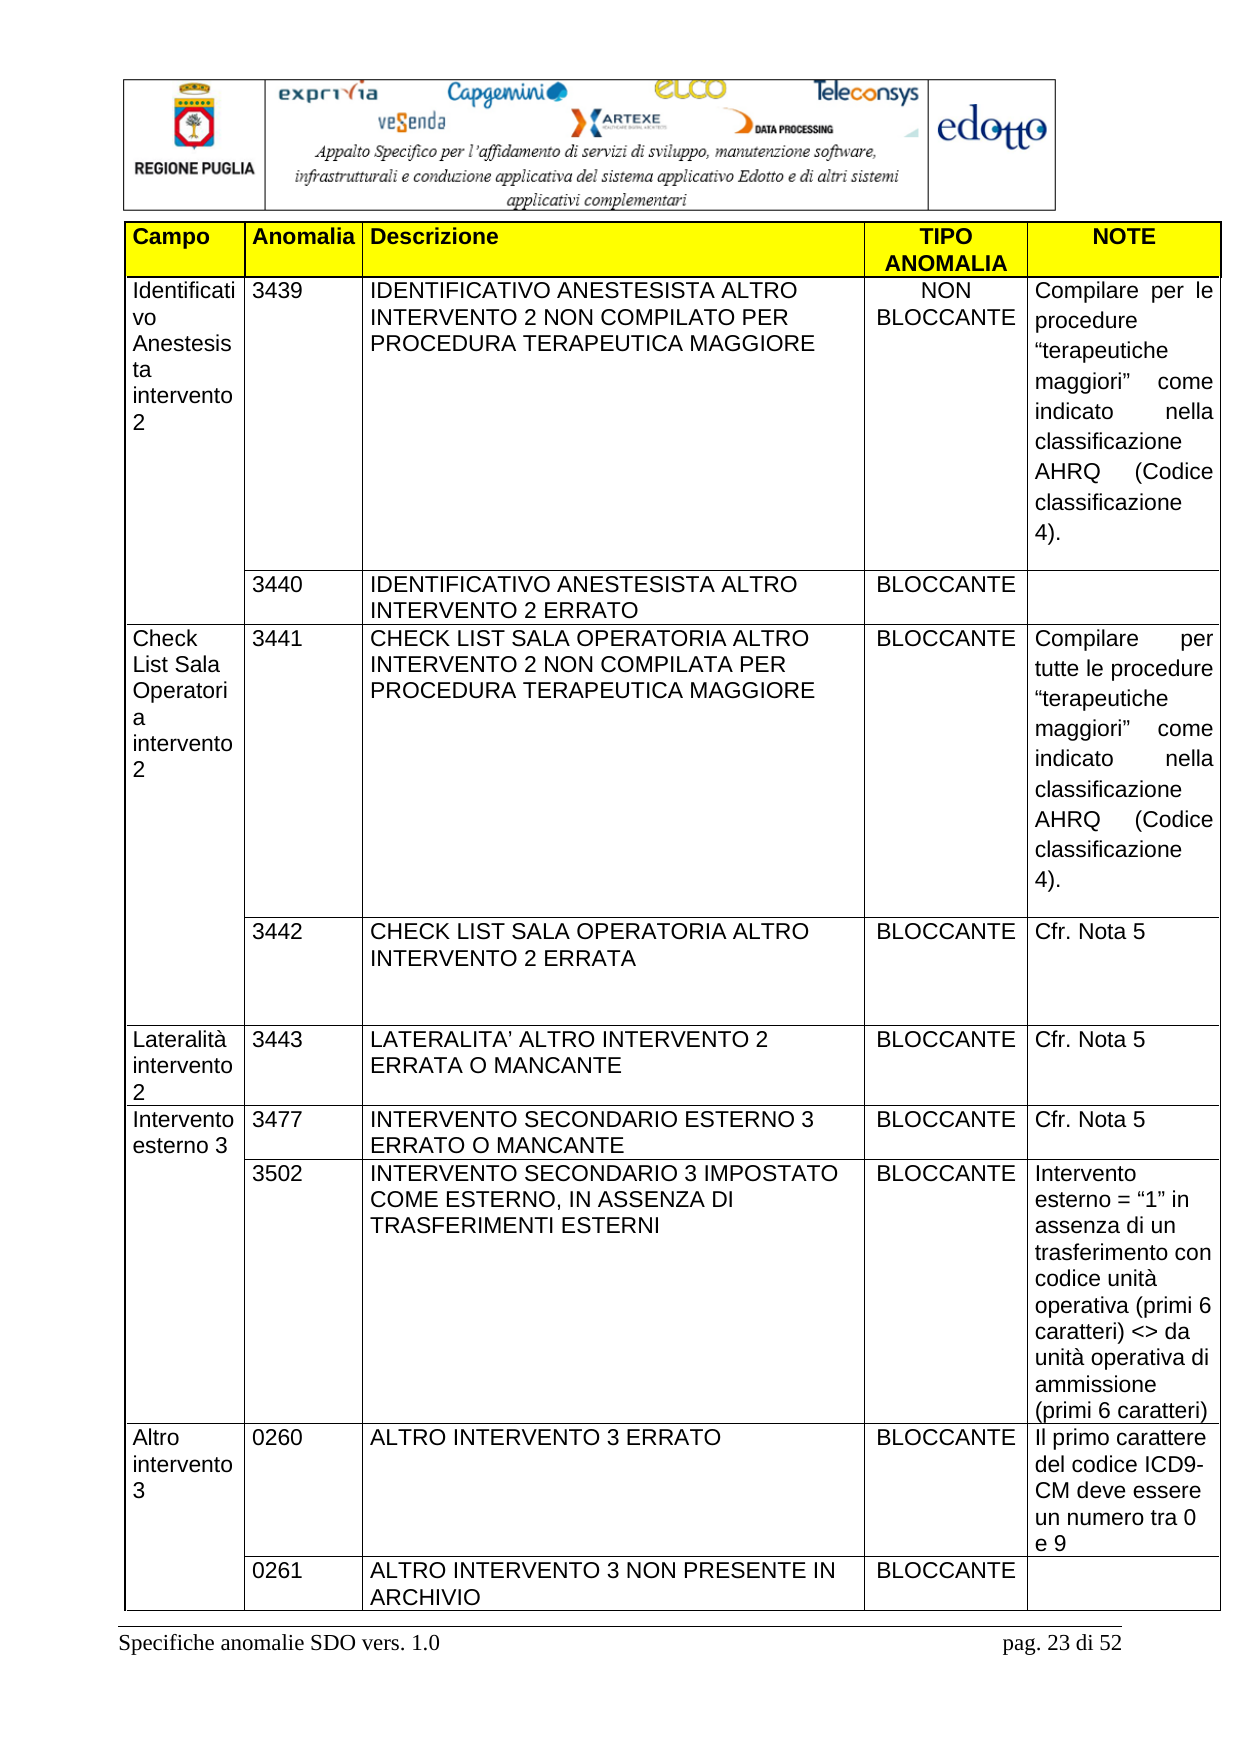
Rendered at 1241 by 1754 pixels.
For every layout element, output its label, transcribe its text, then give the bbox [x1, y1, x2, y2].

table_cell BLOCCANTE [865, 1106, 1027, 1159]
table_cell Compilare per tutte le procedure “terapeutiche maggiori” come indicato nella classificazione AHRQ (Codice classificazione 4). [1028, 624, 1220, 917]
table_cell NON BLOCCANTE [865, 278, 1027, 570]
table_cell 3477 [245, 1106, 362, 1159]
table_cell Cfr. Nota 5 [1028, 1105, 1220, 1159]
table_cell Cfr. Nota 5 [1028, 917, 1220, 1025]
table_cell 3440 [245, 571, 362, 623]
table_cell INTERVENTO SECONDARIO 3 IMPOSTATO COME ESTERNO, IN ASSENZA DI TRASFERIMENTI ESTERNI [363, 1160, 864, 1423]
table_cell LATERALITA’ ALTRO INTERVENTO 2 ERRATA O MANCANTE [363, 1026, 864, 1105]
table_cell Intervento esterno 3 [126, 1106, 244, 1423]
table_cell Cfr. Nota 5 [1028, 1025, 1220, 1105]
table_cell 3441 [245, 625, 362, 917]
table_cell 0260 [245, 1424, 362, 1556]
table_cell BLOCCANTE [865, 1424, 1027, 1556]
table_cell CHECK LIST SALA OPERATORIA ALTRO INTERVENTO 2 NON COMPILATA PER PROCEDURA TERAPEUTICA MAGGIORE [363, 625, 864, 917]
table_cell [1028, 570, 1220, 623]
table_cell BLOCCANTE [865, 571, 1027, 623]
table_cell BLOCCANTE [865, 1026, 1027, 1105]
table_cell BLOCCANTE [865, 1557, 1027, 1610]
table_header Descrizione [363, 223, 864, 276]
table_cell 3439 [245, 278, 362, 570]
table_header NOTE [1028, 223, 1220, 276]
table_cell BLOCCANTE [865, 1160, 1027, 1423]
table_cell 0261 [245, 1557, 362, 1610]
table_cell 3442 [245, 918, 362, 1025]
table_cell Altro intervento 3 [126, 1424, 244, 1610]
table_header TIPO ANOMALIA [865, 223, 1027, 276]
table_cell 3502 [245, 1160, 362, 1423]
table_cell IDENTIFICATIVO ANESTESISTA ALTRO INTERVENTO 2 ERRATO [363, 571, 864, 623]
table_cell 3443 [245, 1026, 362, 1105]
table_cell Identificativo Anestesista intervento 2 [126, 277, 244, 623]
table_cell IDENTIFICATIVO ANESTESISTA ALTRO INTERVENTO 2 NON COMPILATO PER PROCEDURA TERAPEUTICA MAGGIORE [363, 278, 864, 570]
table_cell ALTRO INTERVENTO 3 ERRATO [363, 1424, 864, 1556]
table_header Anomalia [246, 223, 362, 276]
table_cell Intervento esterno = “1” in assenza di un trasferimento con codice unità operativa (primi 6 caratteri) <> da unità operativa di ammissione (primi 6 caratteri) [1028, 1159, 1220, 1423]
table_cell BLOCCANTE [865, 625, 1027, 917]
table_header Campo [126, 223, 244, 276]
table_cell ALTRO INTERVENTO 3 NON PRESENTE IN ARCHIVIO [363, 1557, 864, 1610]
table_cell Lateralità intervento 2 [126, 1026, 244, 1105]
table_cell Il primo carattere del codice ICD9-CM deve essere un numero tra 0 e 9 [1028, 1423, 1220, 1556]
table_cell Compilare per le procedure “terapeutiche maggiori” come indicato nella classificazione AHRQ (Codice classificazione 4). [1028, 276, 1220, 570]
table_cell CHECK LIST SALA OPERATORIA ALTRO INTERVENTO 2 ERRATA [363, 918, 864, 1025]
table_cell [1028, 1556, 1220, 1610]
table_cell BLOCCANTE [865, 918, 1027, 1025]
table_cell INTERVENTO SECONDARIO ESTERNO 3 ERRATO O MANCANTE [363, 1106, 864, 1159]
picture [118, 73, 1063, 218]
table_cell Check List Sala Operatoria intervento 2 [126, 625, 244, 1025]
